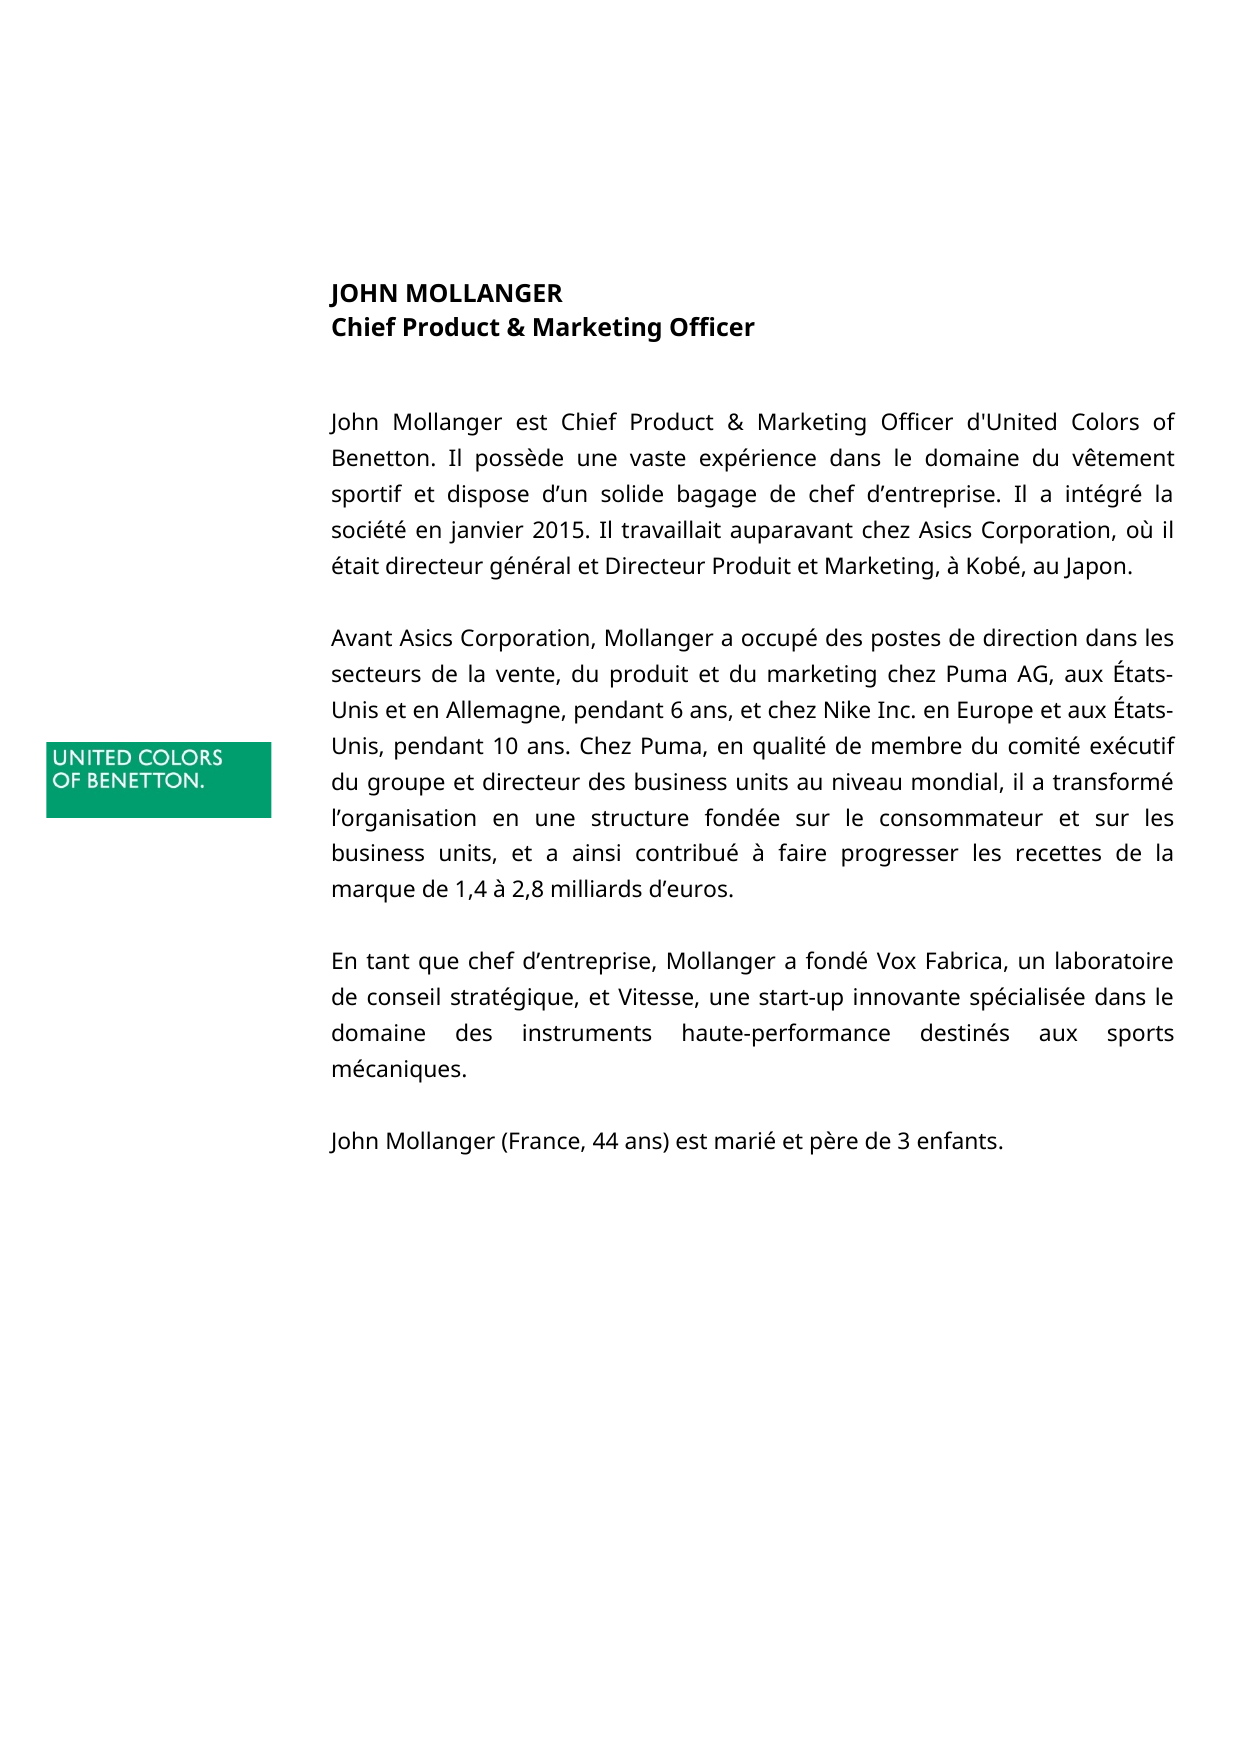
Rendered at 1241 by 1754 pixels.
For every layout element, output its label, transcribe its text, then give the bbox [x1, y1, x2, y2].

text Avant Asics Corporation, Mollanger a occupé des postes de direction dans les secteurs de la vente, du produit et du marketing chez Puma AG, aux États-Unis et en Allemagne, pendant 6 ans, et chez Nike Inc. en Europe et aux États-Unis, pendant 10 ans. Chez Puma, en qualité de membre du comité exécutif du groupe et directeur des business units au niveau mondial, il a transformé l’organisation en une structure fondée sur le consommateur et sur les business units, et a ainsi contribué à faire progresser les recettes de la marque de 1,4 à 2,8 milliards d’euros. [331, 622, 1175, 904]
text John Mollanger est Chief Product & Marketing Officer d'United Colors of Benetton. Il possède une vaste expérience dans le domaine du vêtement sportif et dispose d’un solide bagage de chef d’entreprise. Il a intégré la société en janvier 2015. Il travaillait auparavant chez Asics Corporation, où il était directeur général et Directeur Produit et Marketing, à Kobé, au Japon. [331, 406, 1175, 581]
text JOHN MOLLANGER [331, 276, 1175, 309]
picture [46, 742, 272, 818]
text Chief Product & Marketing Officer [331, 309, 1175, 344]
text John Mollanger (France, 44 ans) est marié et père de 3 enfants. [331, 1125, 1175, 1156]
text En tant que chef d’entreprise, Mollanger a fondé Vox Fabrica, un laboratoire de conseil stratégique, et Vitesse, une start-up innovante spécialisée dans le domaine des instruments haute-performance destinés aux sports mécaniques. [331, 945, 1175, 1084]
